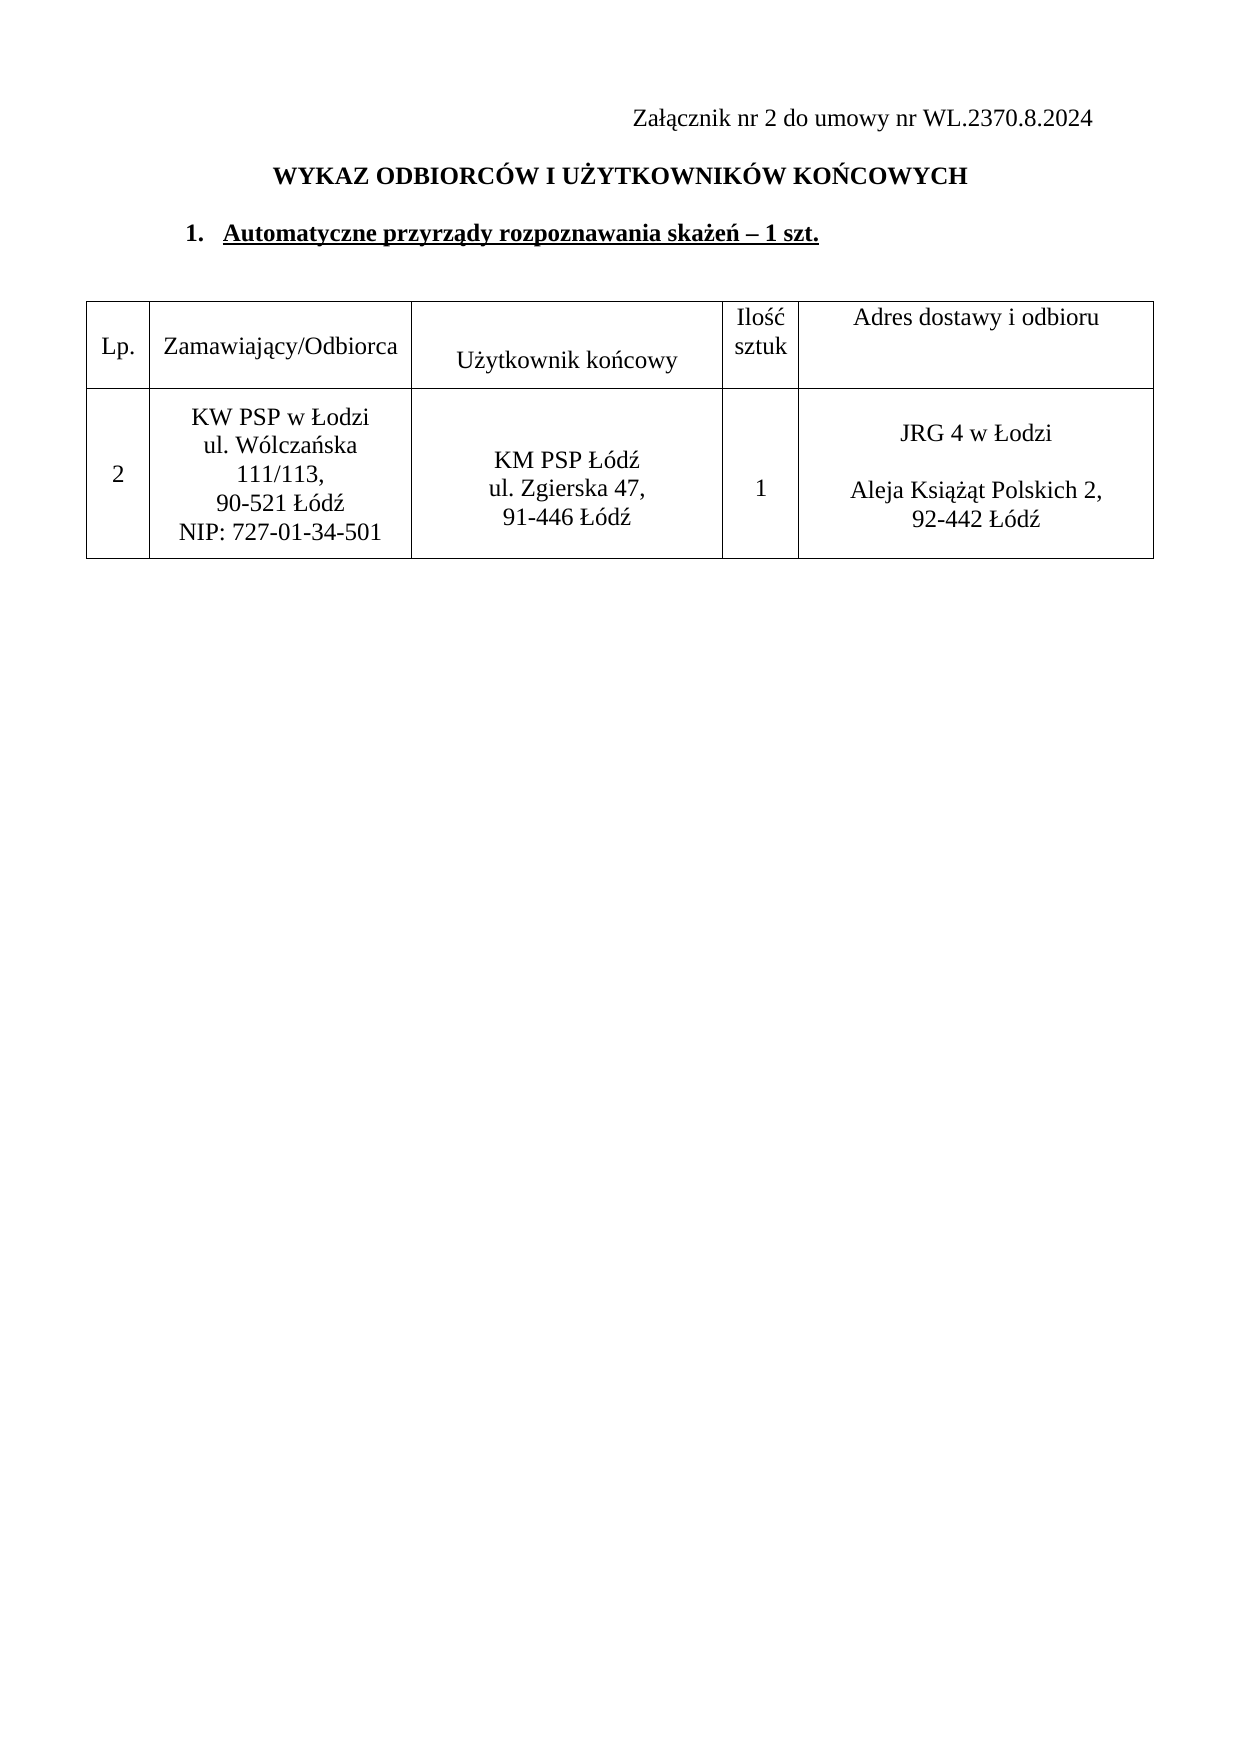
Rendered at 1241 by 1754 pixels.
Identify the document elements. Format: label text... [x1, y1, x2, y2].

table_header Lp. [87, 302, 149, 388]
table_header Zamawiający/Odbiorca [150, 302, 411, 388]
text Załącznik nr 2 do umowy nr WL.2370.8.2024 [148, 103, 1093, 132]
table_cell 1 [723, 389, 798, 558]
table_cell JRG 4 w Łodzi Aleja Książąt Polskich 2, 92-442 Łódź [799, 389, 1153, 558]
table_cell KW PSP w Łodzi ul. Wólczańska 111/113, 90-521 Łódź NIP: 727-01-34-501 [150, 389, 411, 558]
list Automatyczne przyrządy rozpoznawania skażeń – 1 szt. [185, 218, 1093, 247]
table_cell KM PSP Łódź ul. Zgierska 47, 91-446 Łódź [412, 389, 722, 558]
text WYKAZ ODBIORCÓW I UŻYTKOWNIKÓW KOŃCOWYCH [148, 161, 1093, 190]
table_header Użytkownik końcowy [412, 302, 722, 388]
table_header Adres dostawy i odbioru [799, 302, 1153, 388]
table_cell 2 [87, 389, 149, 558]
table_header Ilość sztuk [723, 302, 798, 388]
